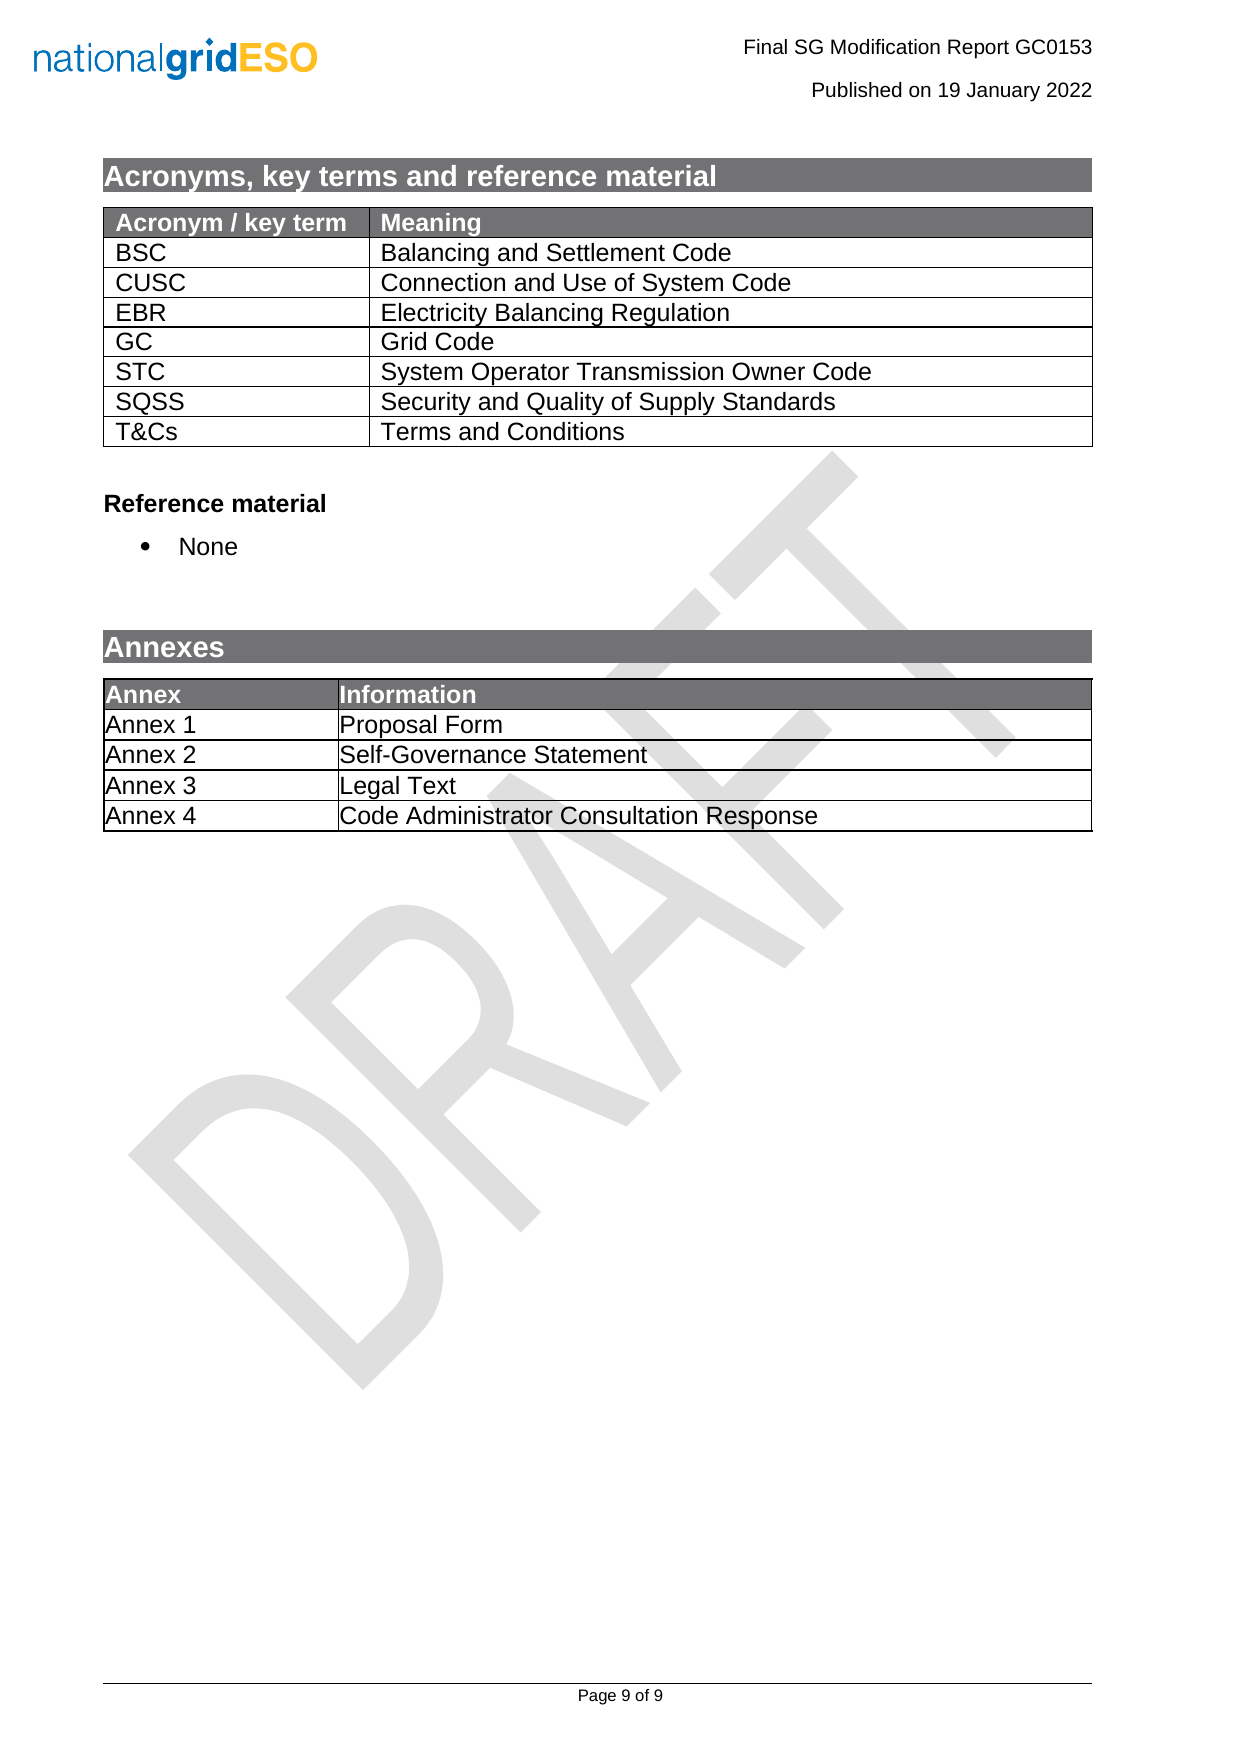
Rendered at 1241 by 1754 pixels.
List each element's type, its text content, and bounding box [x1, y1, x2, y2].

table_header Annex [105, 680, 338, 709]
table_cell SQSS [104, 387, 369, 416]
table_cell STC [104, 357, 369, 386]
table_cell T&Cs [104, 417, 369, 446]
table_cell Code Administrator Consultation Response [339, 801, 1091, 830]
text Acronyms, key terms and reference material [103, 158, 1092, 192]
table_cell CUSC [104, 268, 369, 297]
table_cell System Operator Transmission Owner Code [370, 357, 1092, 386]
table_cell Proposal Form [339, 710, 1091, 739]
table_cell Grid Code [370, 328, 1092, 356]
table_header Information [339, 680, 1091, 709]
subtitle Reference material [103, 486, 1092, 517]
table_cell Annex 2 [105, 741, 338, 769]
table_cell Security and Quality of Supply Standards [370, 387, 1092, 416]
table_cell Electricity Balancing Regulation [370, 298, 1092, 326]
text Annexes [103, 630, 1092, 663]
table_cell Annex 4 [105, 801, 338, 830]
table_cell Balancing and Settlement Code [370, 238, 1092, 267]
table_header Meaning [370, 208, 1092, 237]
table_cell Self-Governance Statement [339, 741, 1091, 769]
table_cell Terms and Conditions [370, 417, 1092, 446]
table_cell Legal Text [339, 771, 1091, 799]
table_header Acronym / key term [104, 208, 369, 237]
table_cell EBR [104, 298, 369, 326]
table_cell GC [104, 328, 369, 356]
table_cell BSC [104, 238, 369, 267]
table_cell Connection and Use of System Code [370, 268, 1092, 297]
table_cell Annex 1 [105, 710, 338, 739]
table_cell Annex 3 [105, 771, 338, 799]
